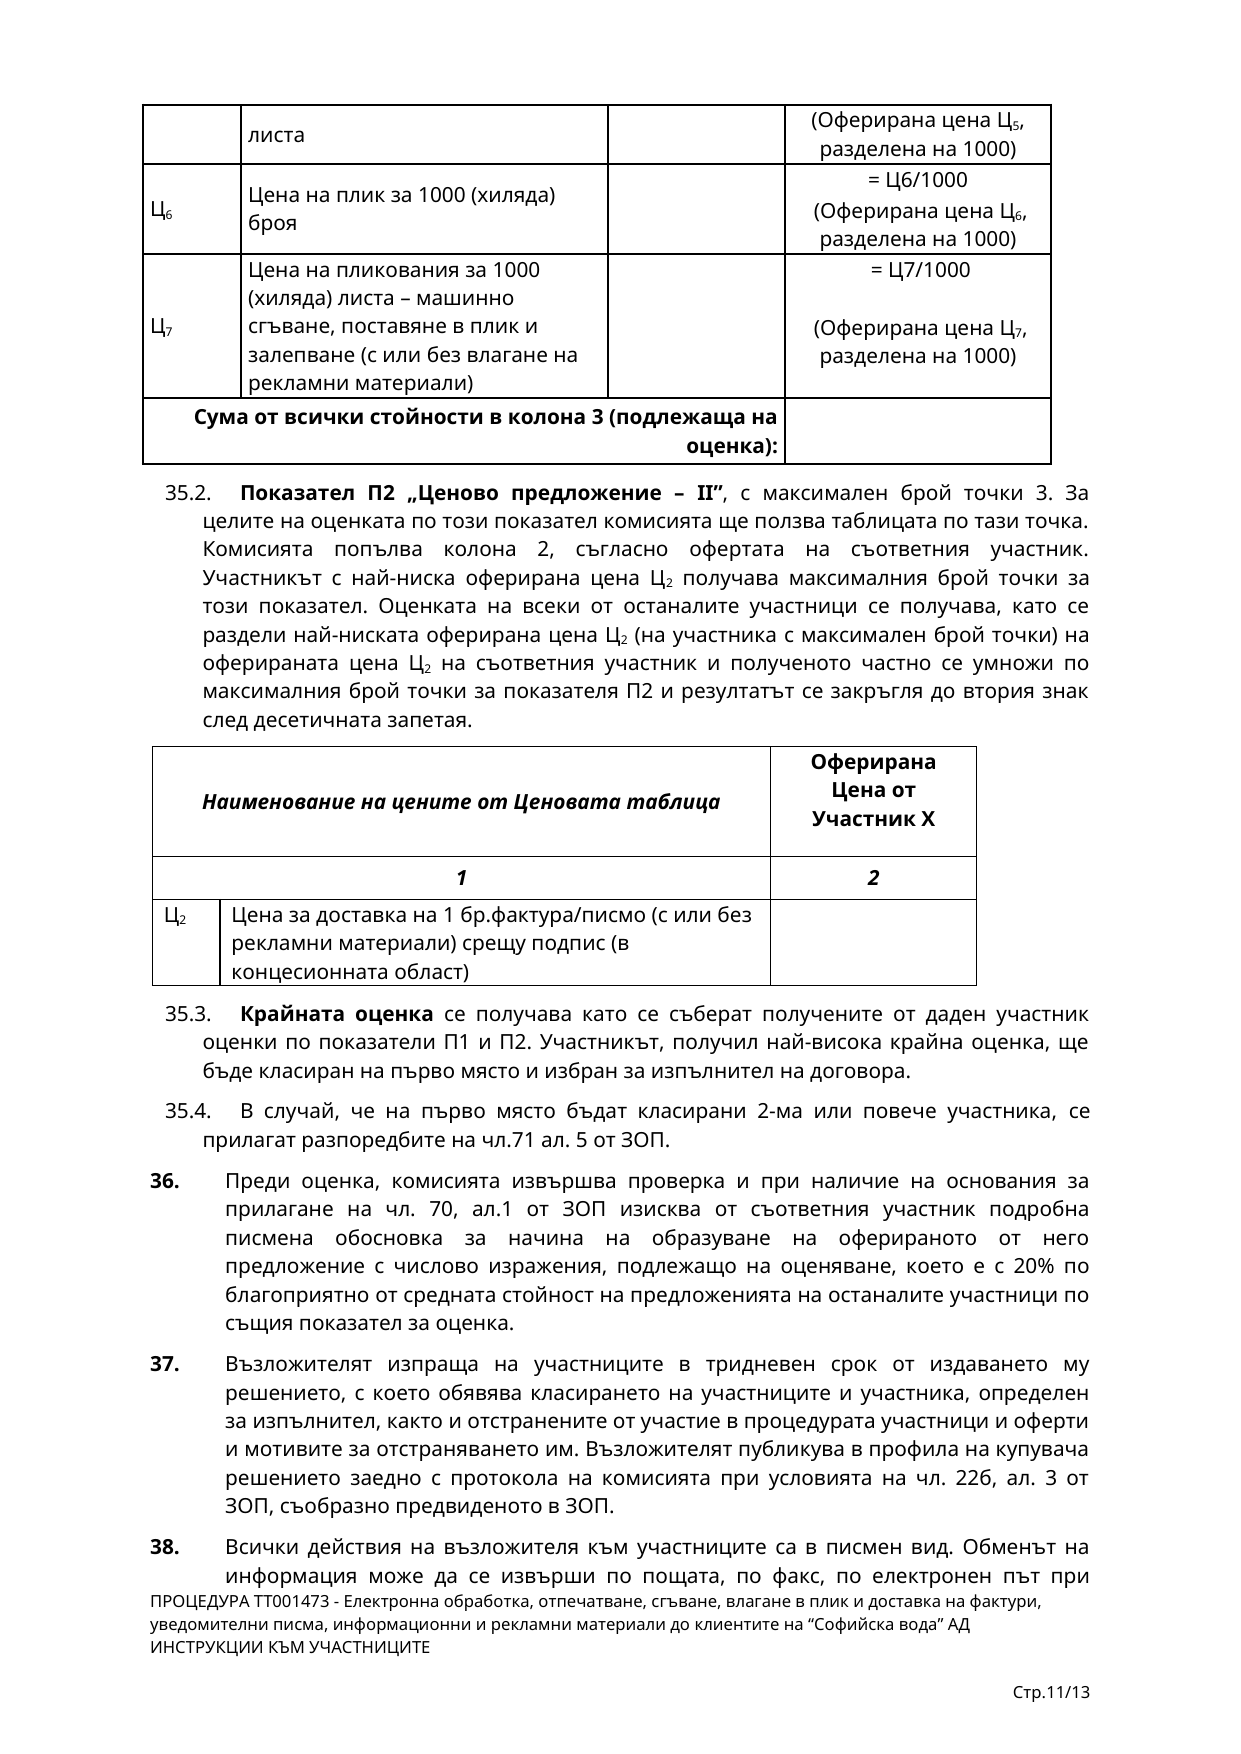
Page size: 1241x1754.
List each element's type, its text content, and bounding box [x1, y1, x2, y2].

table_cell [609, 165, 784, 253]
table_cell [609, 106, 784, 162]
table_cell [786, 399, 1050, 463]
table_header Наименование на цените от Ценовата таблица [153, 747, 770, 856]
table_cell (Оферирана цена Ц6, разделена на 1000) [786, 194, 1050, 253]
list Крайната оценка се получава като се съберат получените от даден участник оценки по показатели П1 и П2. Участникът, получил най-висока крайна оценка, ще бъде класиран на първо място и избран за изпълнител на договора. [165, 999, 1090, 1084]
table_cell Цена на плик за 1000 (хиляда) броя [242, 165, 607, 253]
table_cell = Ц7/1000 [786, 255, 1050, 284]
list В случай, че на първо място бъдат класирани 2-ма или повече участника, се прилагат разпоредбите на чл.71 ал. 5 от ЗОП. [165, 1097, 1090, 1153]
table_cell Ц6 [144, 165, 240, 253]
table_cell 1 [153, 857, 770, 899]
list Показател П2 „Ценово предложение – II”, с максимален брой точки 3. За целите на оценката по този показател комисията ще ползва таблицата по тази точка. Комисията попълва колона 2, съгласно офертата на съответния участник. Участникът с най-ниска оферирана цена Ц2 получава максималния брой точки за този показател. Оценката на всеки от останалите участници се получава, като се раздели най-ниската оферирана цена Ц2 (на участника с максимален брой точки) на оферираната цена Ц2 на съответния участник и полученото частно се умножи по максималния брой точки за показателя П2 и резултатът се закръгля до втория знак след десетичната запетая. [165, 478, 1090, 733]
table_cell Цена за доставка на 1 бр.фактура/писмо (с или без рекламни материали) срещу подпис (в концесионната област) [221, 900, 770, 985]
table_cell 2 [771, 857, 976, 899]
table_cell = Ц6/1000 [786, 165, 1050, 194]
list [150, 1532, 1090, 1589]
list Преди оценка, комисията извършва проверка и при наличие на основания за прилагане на чл. 70, ал.1 от ЗОП изисква от съответния участник подробна писмена обосновка за начина на образуване на оферираното от него предложение с числово изражения, подлежащо на оценяване, което е с 20% по благоприятно от средната стойност на предложенията на останалите участници по същия показател за оценка. [150, 1166, 1090, 1337]
table_cell Ц2 [153, 900, 219, 985]
table_cell [771, 900, 976, 985]
list Възложителят изпраща на участниците в тридневен срок от издаването му решението, с което обявява класирането на участниците и участника, определен за изпълнител, както и отстранените от участие в процедурата участници и оферти и мотивите за отстраняването им. Възложителят публикува в профила на купувача решението заедно с протокола на комисията при условията на чл. 22б, ал. 3 от ЗОП, съобразно предвиденото в ЗОП. [150, 1349, 1090, 1520]
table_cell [242, 106, 607, 162]
table_cell Ц7 [144, 255, 240, 397]
table_header Оферирана Цена от Участник Х [771, 747, 976, 856]
table_cell Сума от всички стойности в колона 3 (подлежаща на оценка): [144, 399, 784, 463]
table_cell [609, 255, 784, 397]
table_cell (Оферирана цена Ц5, разделена на 1000) [786, 106, 1050, 162]
table_cell (Оферирана цена Ц7, разделена на 1000) [786, 284, 1050, 397]
table_cell Цена на пликования за 1000 (хиляда) листа – машинно сгъване, поставяне в плик и залепване (с или без влагане на рекламни материали) [242, 255, 607, 397]
table_cell Ц5 [144, 106, 240, 162]
